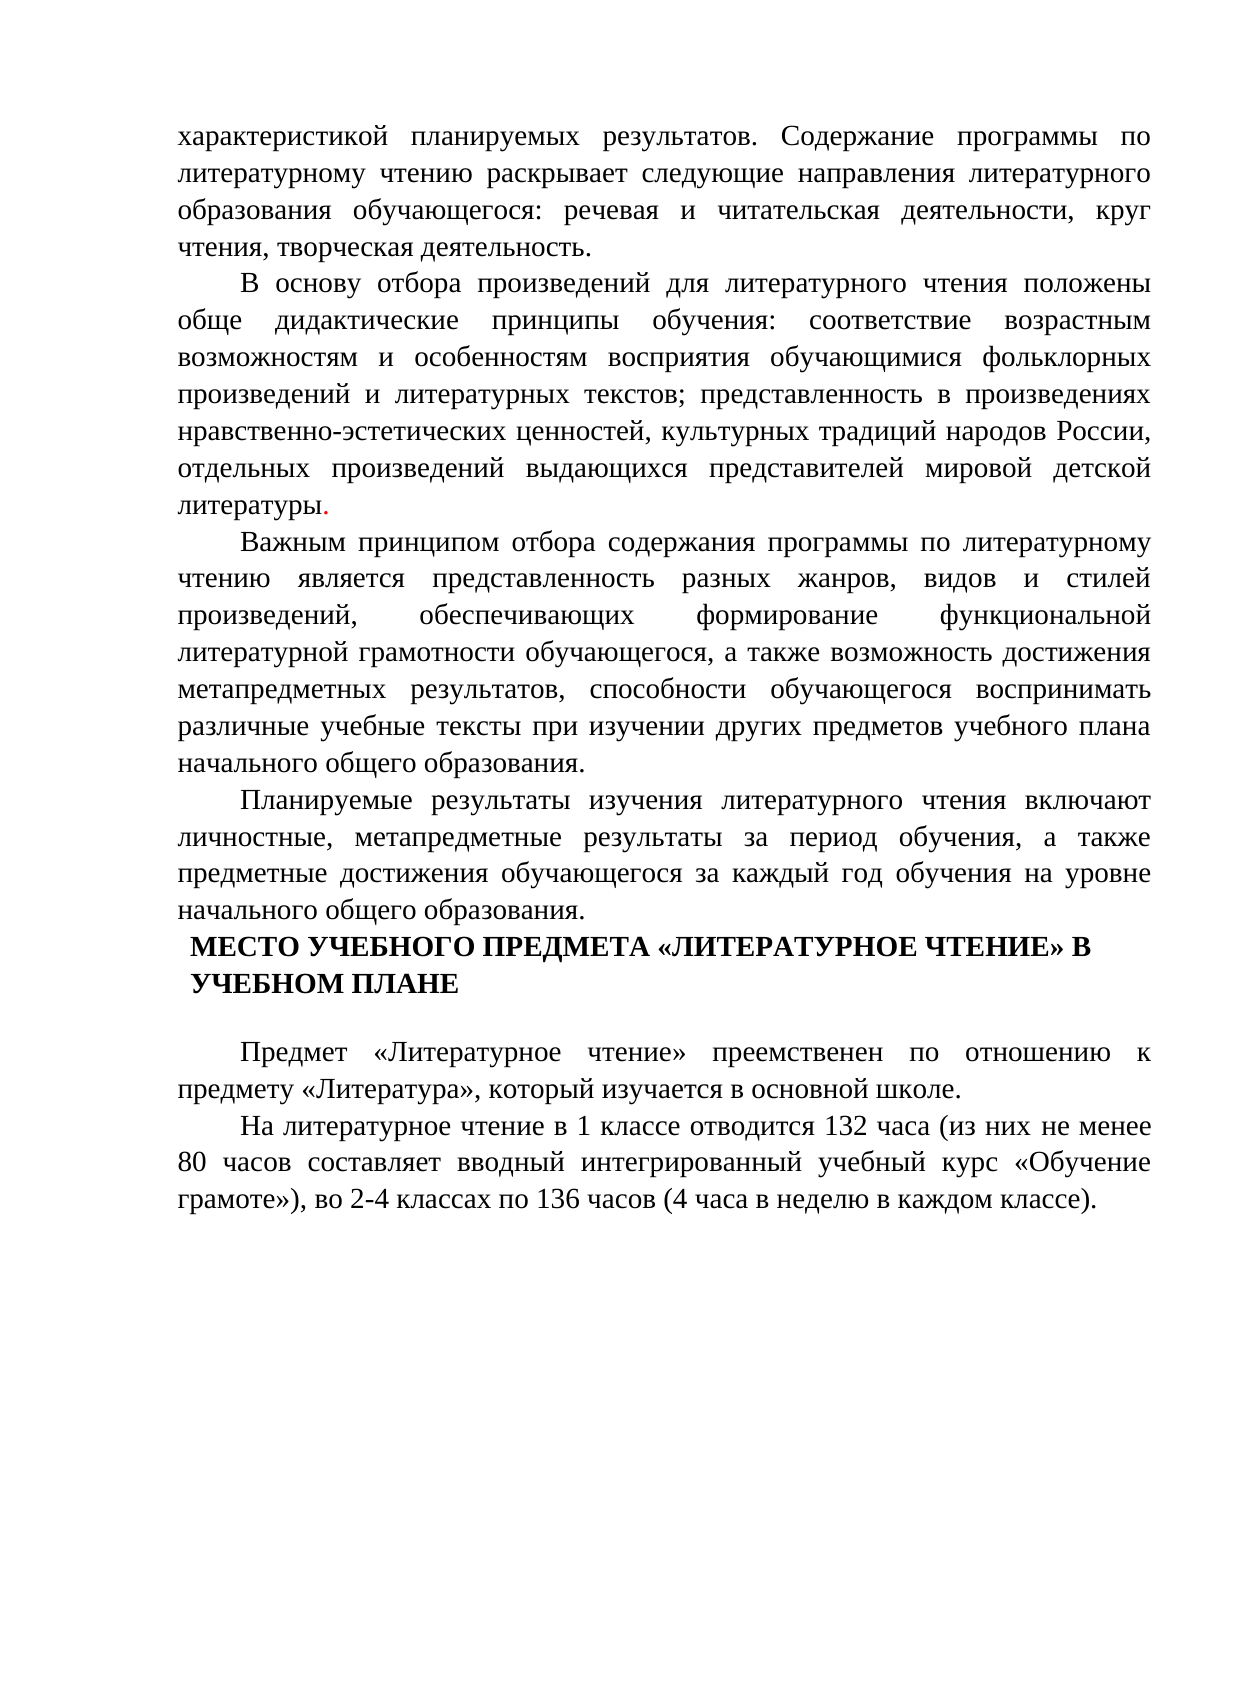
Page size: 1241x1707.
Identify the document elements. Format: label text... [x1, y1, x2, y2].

text Планируемые результаты изучения литературного чтения включают личностные, метапредметные результаты за период обучения, а также предметные достижения обучающегося за каждый год обучения на уровне начального общего образования. [177, 782, 1152, 926]
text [177, 118, 1152, 262]
text Важным принципом отбора содержания программы по литературному чтению является представленность разных жанров, видов и стилей произведений, обеспечивающих формирование функциональной литературной грамотности обучающегося, а также возможность достижения метапредметных результатов, способности обучающегося воспринимать различные учебные тексты при изучении других предметов учебного плана начального общего образования. [177, 524, 1152, 778]
text Предмет «Литературное чтение» преемственен по отношению к предмету «Литература», который изучается в основной школе. [177, 1034, 1152, 1104]
text В основу отбора произведений для литературного чтения положены обще дидактические принципы обучения: соответствие возрастным возможностям и особенностям восприятия обучающимися фольклорных произведений и литературных текстов; представленность в произведениях нравственно-эстетических ценностей, культурных традиций народов России, отдельных произведений выдающихся представителей мировой детской литературы. [177, 266, 1152, 520]
text На литературное чтение в 1 классе отводится 132 часа (из них ‌не менее 80 часов‌ составляет вводный интегрированный учебный курс «Обучение грамоте»), во 2-4 классах по 136 часов (4 часа в неделю в каждом классе). [177, 1108, 1152, 1215]
text МЕСТО УЧЕБНОГО ПРЕДМЕТА «ЛИТЕРАТУРНОЕ ЧТЕНИЕ» В УЧЕБНОМ ПЛАНЕ [190, 929, 1152, 1000]
